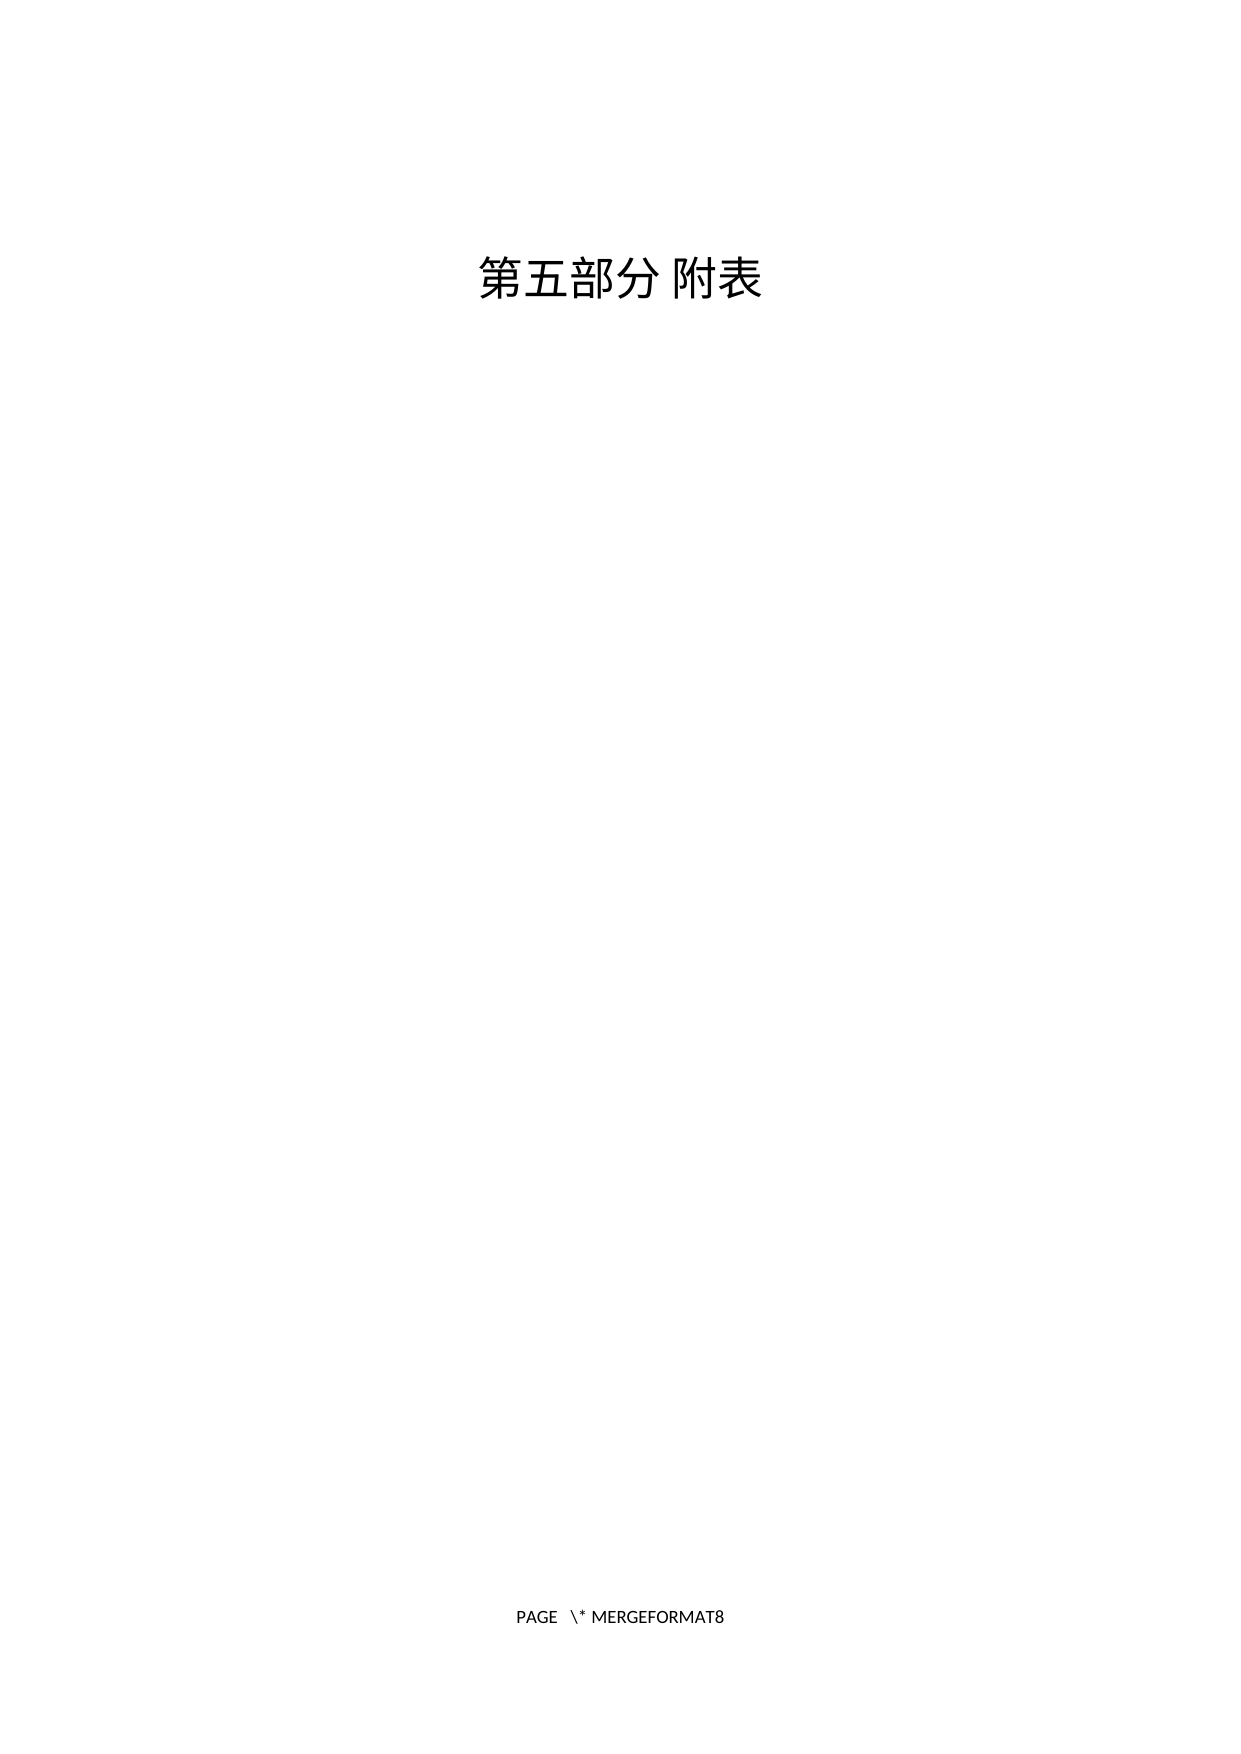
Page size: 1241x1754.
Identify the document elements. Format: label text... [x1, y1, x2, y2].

text 第五部分 附表 [187, 227, 1053, 324]
